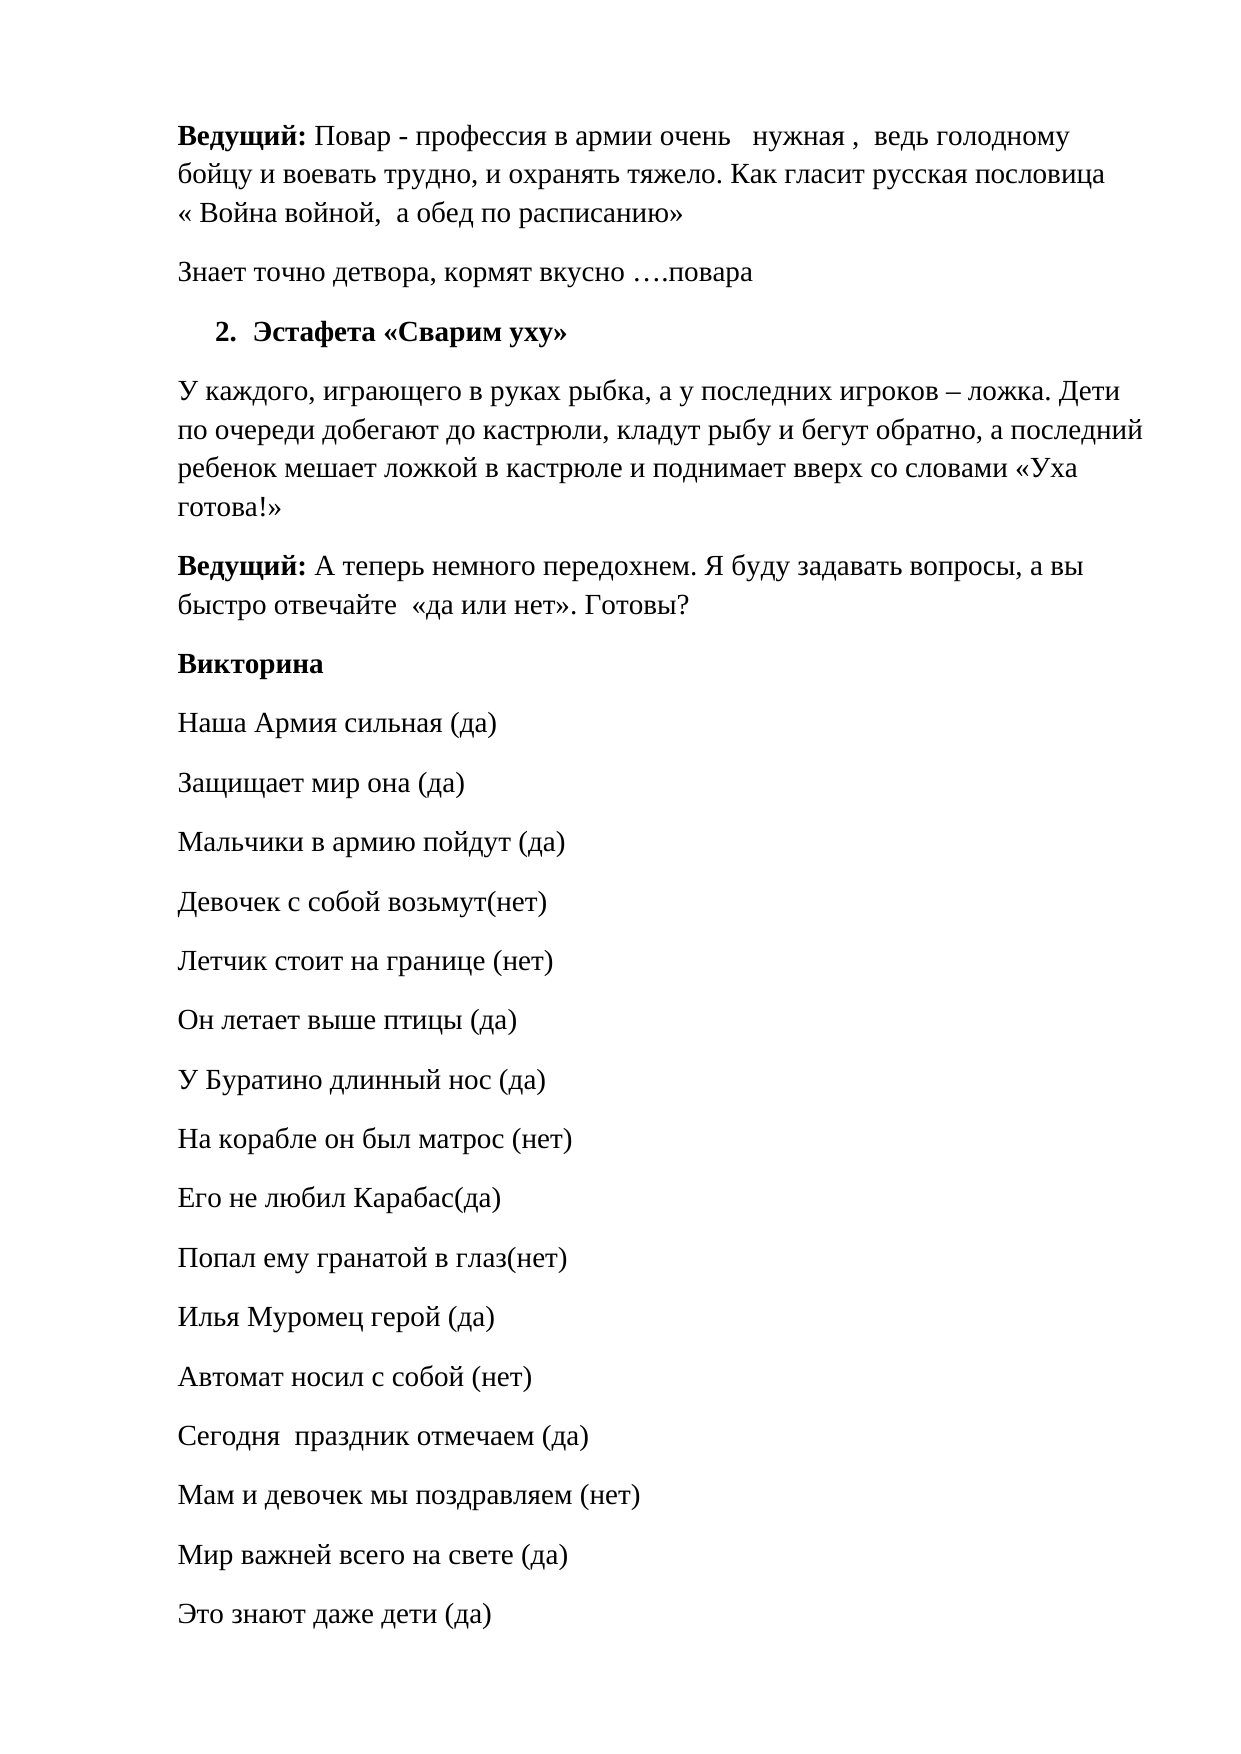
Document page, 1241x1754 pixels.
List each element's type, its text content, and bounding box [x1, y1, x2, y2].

text Наша Армия сильная (да) [177, 706, 1152, 739]
text Сегодня праздник отмечаем (да) [177, 1418, 1152, 1452]
text Знает точно детвора, кормят вкусно ….повара [177, 254, 1152, 288]
text Мир важней всего на свете (да) [177, 1537, 1152, 1570]
text Его не любил Карабас(да) [177, 1181, 1152, 1214]
text Девочек с собой возьмут(нет) [177, 884, 1152, 917]
text Мам и девочек мы поздравляем (нет) [177, 1477, 1152, 1511]
text Он летает выше птицы (да) [177, 1002, 1152, 1036]
text Защищает мир она (да) [177, 765, 1152, 798]
text Летчик стоит на границе (нет) [177, 943, 1152, 977]
text Автомат носил с собой (нет) [177, 1359, 1152, 1392]
list Эстафета «Сварим уху» [215, 314, 1152, 347]
text На корабле он был матрос (нет) [177, 1121, 1152, 1155]
text Мальчики в армию пойдут (да) [177, 824, 1152, 858]
text Ведущий: А теперь немного передохнем. Я буду задавать вопросы, а вы быстро отвечайте «да или нет». Готовы? [177, 548, 1152, 620]
text У каждого, играющего в руках рыбка, а у последних игроков – ложка. Дети по очереди добегают до кастрюли, кладут рыбу и бегут обратно, а последний ребенок мешает ложкой в кастрюле и поднимает вверх со словами «Уха готова!» [177, 373, 1152, 522]
text Ведущий: Повар - профессия в армии очень нужная , ведь голодному бойцу и воевать трудно, и охранять тяжело. Как гласит русская пословица « Война войной, а обед по расписанию» [177, 118, 1152, 229]
text Илья Муромец герой (да) [177, 1299, 1152, 1333]
text Викторина [177, 646, 1152, 680]
text Это знают даже дети (да) [177, 1596, 1152, 1630]
text У Буратино длинный нос (да) [177, 1062, 1152, 1095]
text Попал ему гранатой в глаз(нет) [177, 1240, 1152, 1273]
